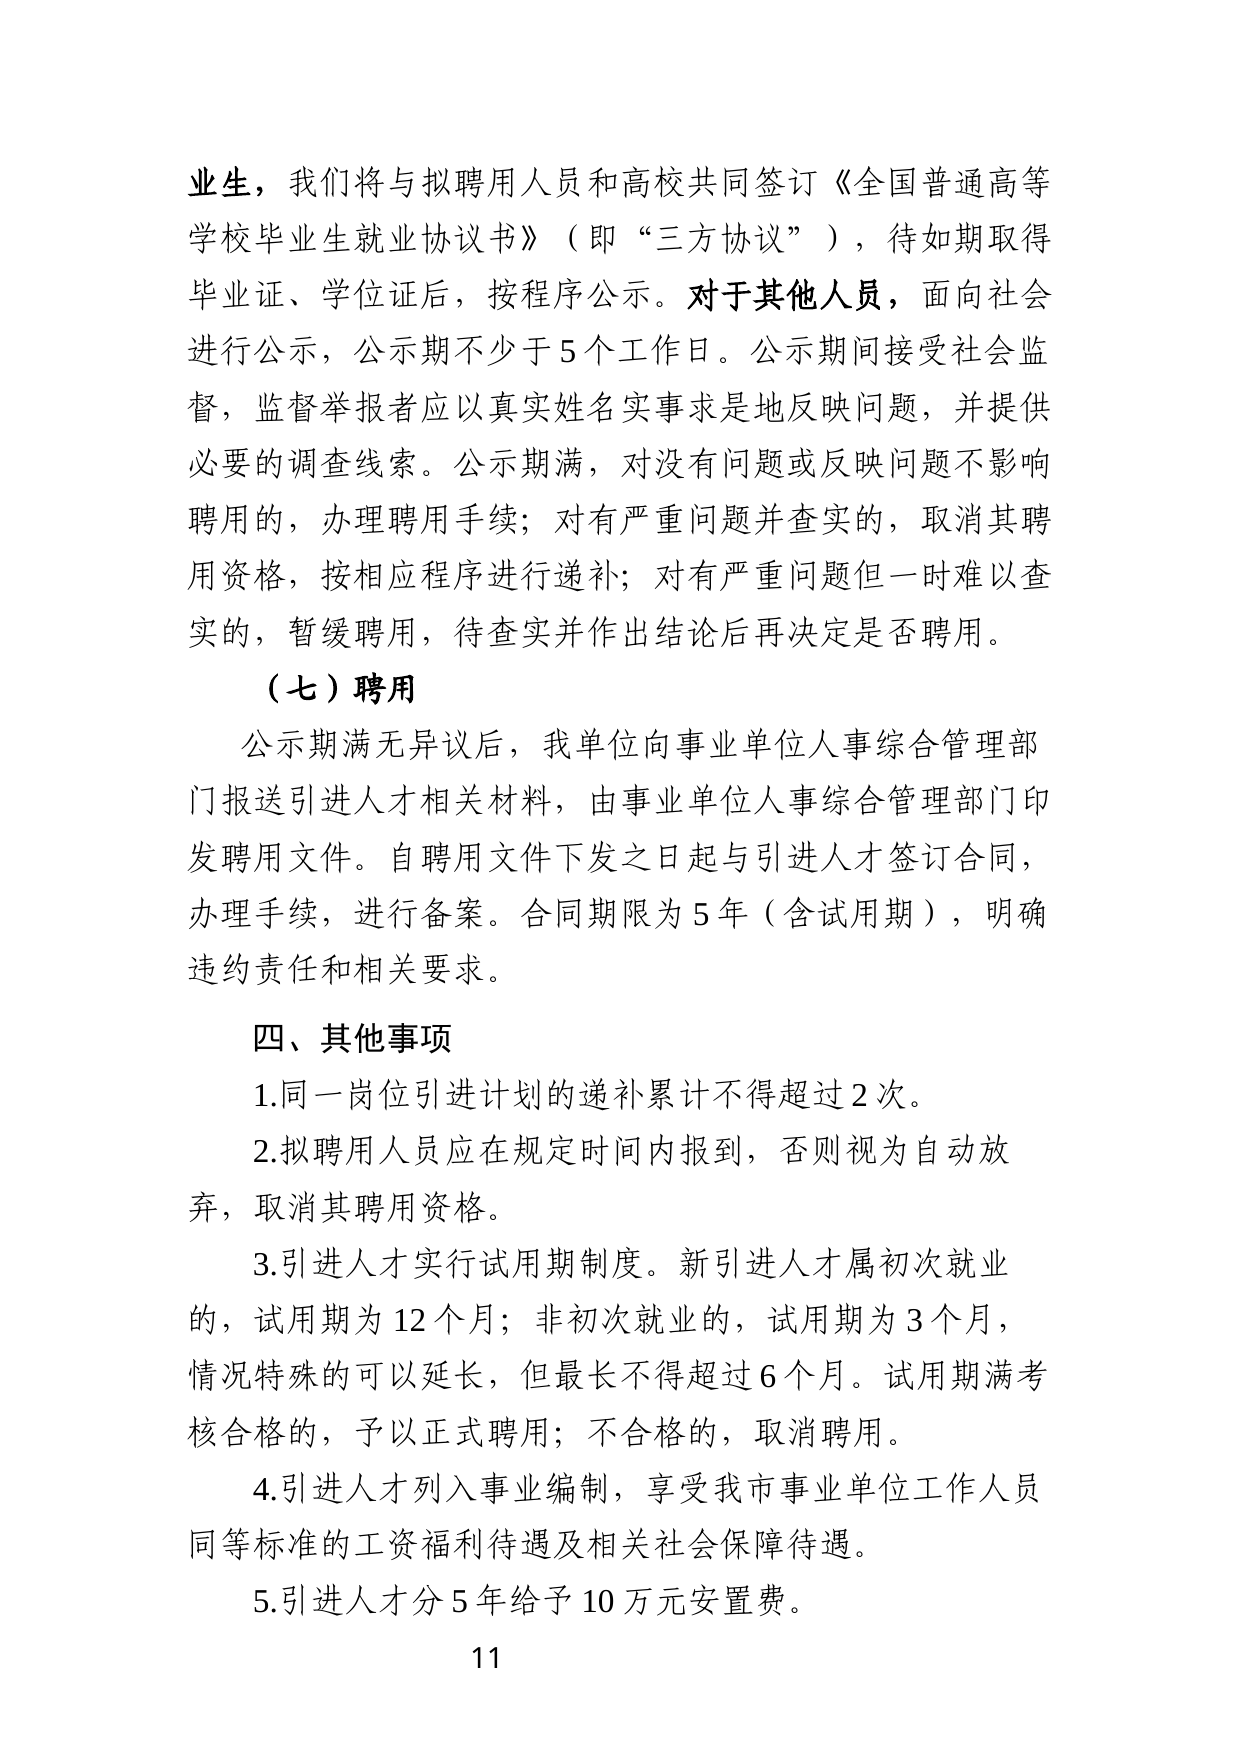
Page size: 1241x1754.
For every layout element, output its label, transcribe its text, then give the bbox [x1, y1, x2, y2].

text （七）聘用 公示期满无异议后，我单位向事业单位人事综合管理部门报送引进人才相关材料，由事业单位人事综合管理部门印发聘用文件。自聘用文件下发之日起与引进人才签订合同，办理手续，进行备案。合同期限为5年（含试用期），明确违约责任和相关要求。 [186, 655, 1054, 993]
text 1.同一岗位引进计划的递补累计不得超过2次。 [186, 1062, 1054, 1118]
text 2.拟聘用人员应在规定时间内报到，否则视为自动放弃，取消其聘用资格。 [186, 1118, 1054, 1230]
text 4.引进人才列入事业编制，享受我市事业单位工作人员同等标准的工资福利待遇及相关社会保障待遇。 [186, 1455, 1054, 1568]
text 5.引进人才分5年给予10万元安置费。 [186, 1568, 1054, 1624]
list 其他事项 [186, 1005, 1054, 1062]
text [186, 149, 1054, 655]
text 3.引进人才实行试用期制度。新引进人才属初次就业的，试用期为12个月；非初次就业的，试用期为3个月，情况特殊的可以延长，但最长不得超过6个月。试用期满考核合格的，予以正式聘用；不合格的，取消聘用。 [186, 1230, 1054, 1455]
